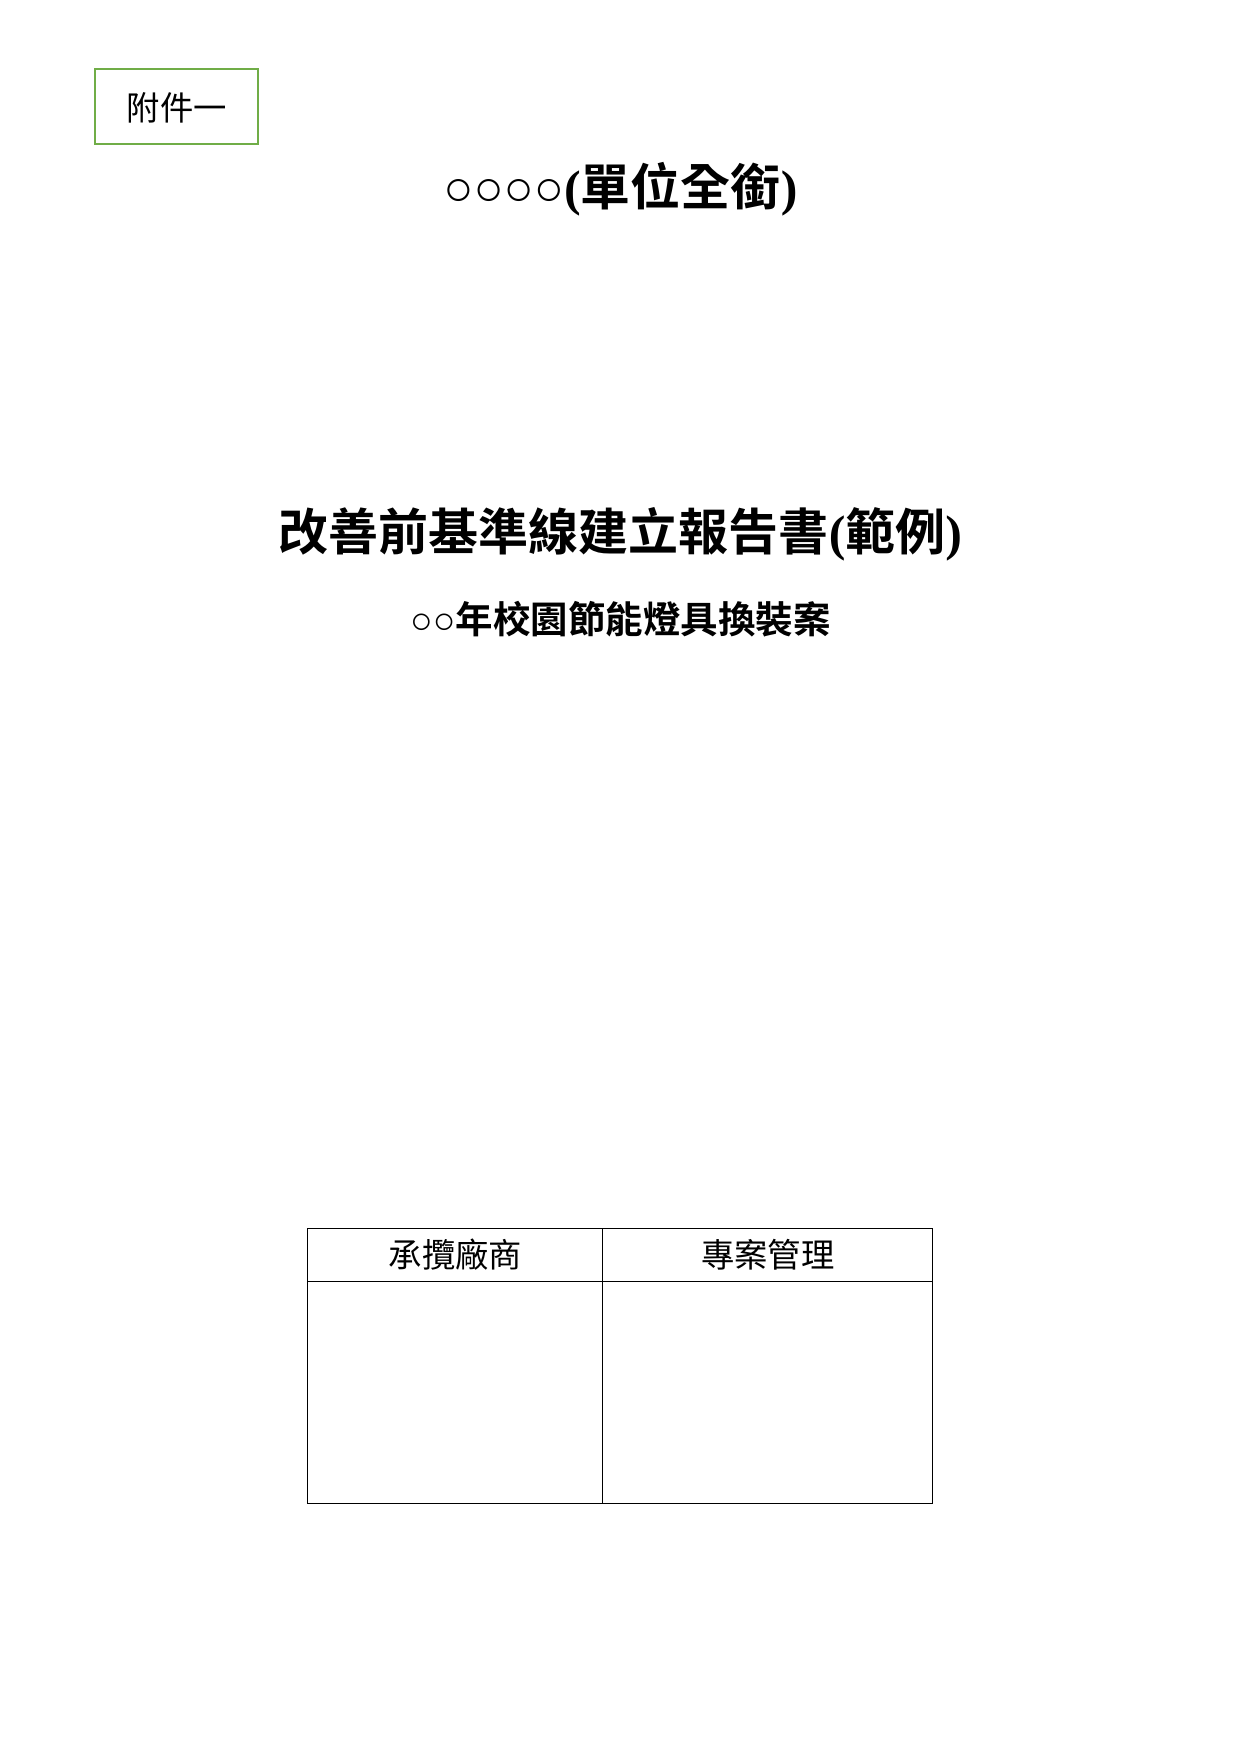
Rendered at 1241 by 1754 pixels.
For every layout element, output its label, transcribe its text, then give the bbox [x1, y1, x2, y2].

text 改善前基準線建立報告書(範例) [153, 493, 1087, 565]
table_cell [308, 1282, 602, 1502]
text ○○○○(單位全銜) [153, 148, 1087, 220]
table_header 專案管理 [603, 1229, 932, 1281]
text ○○年校園節能燈具換裝案 [153, 590, 1087, 644]
table_cell [603, 1282, 932, 1502]
table_header 承攬廠商 [308, 1229, 602, 1281]
